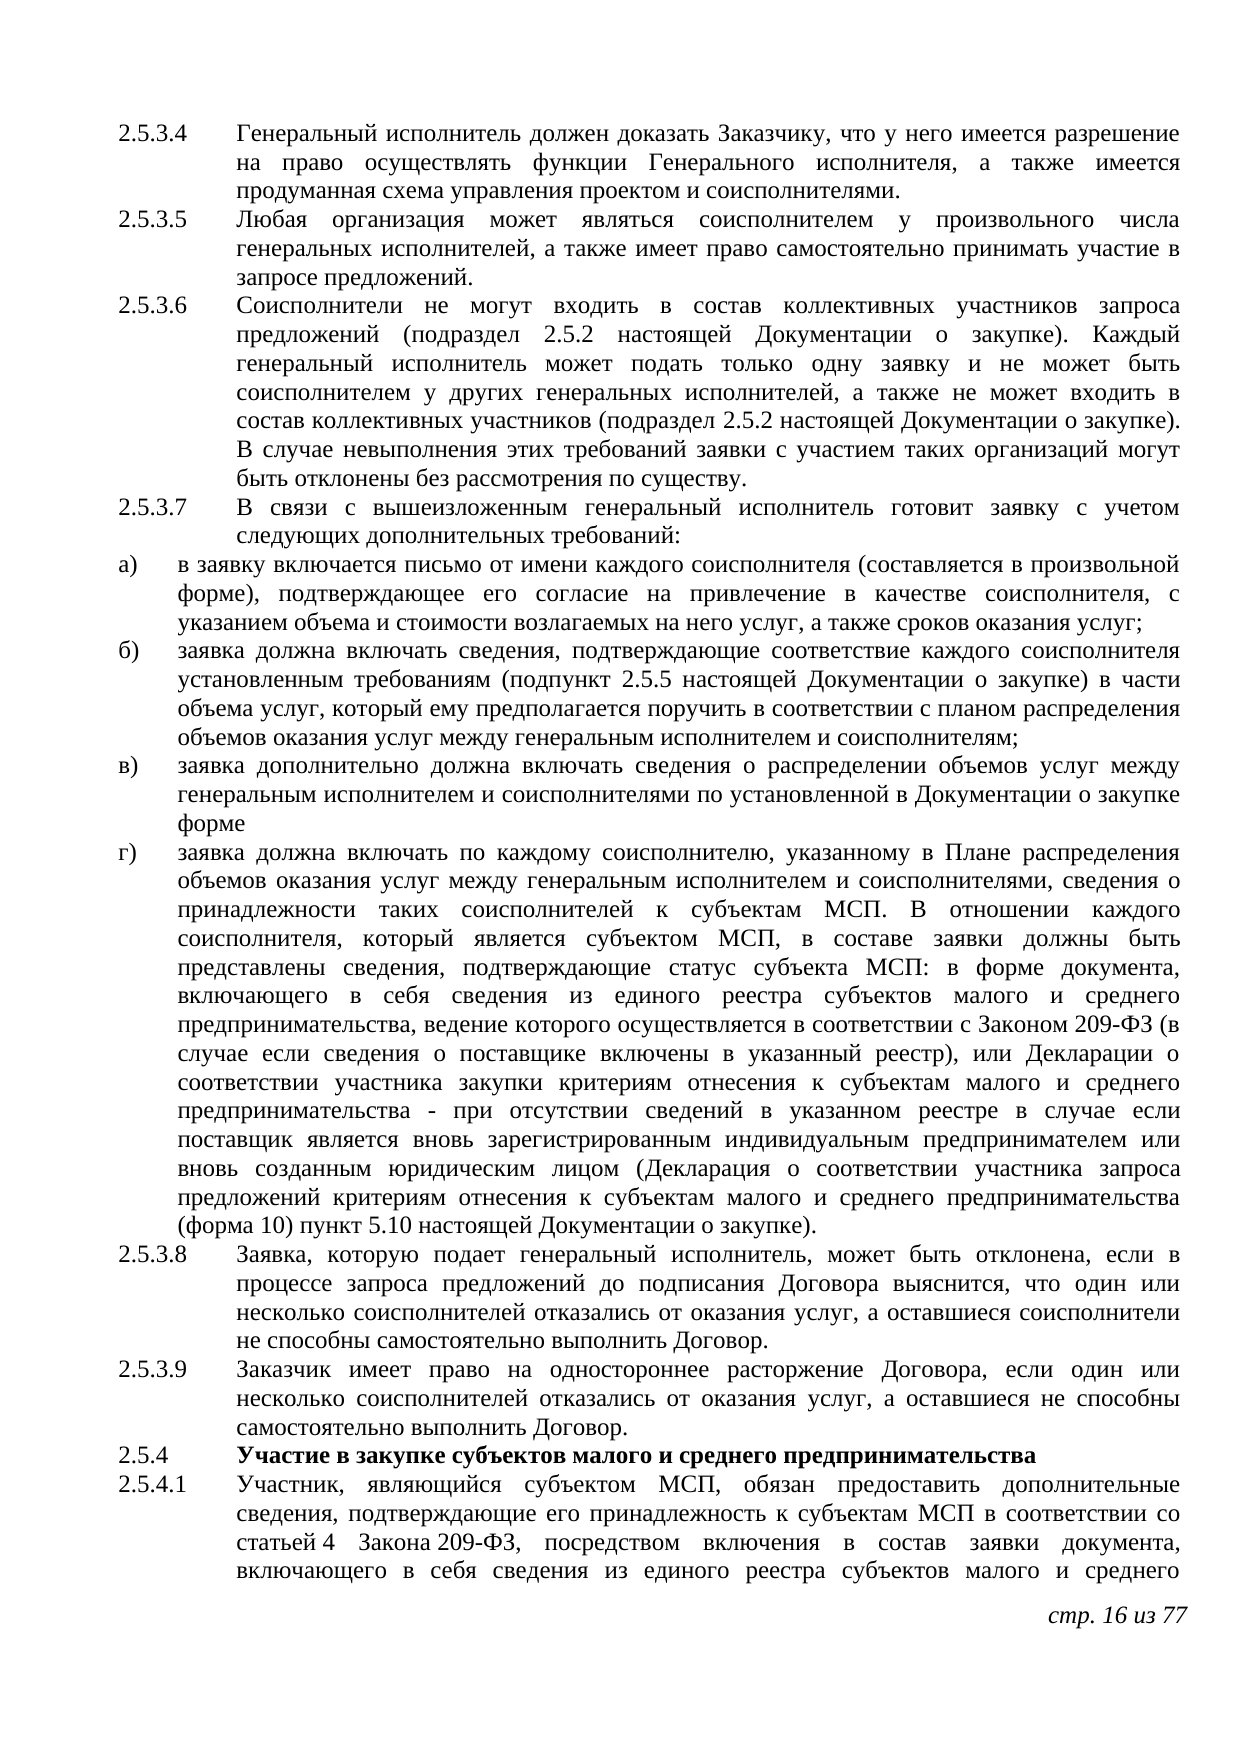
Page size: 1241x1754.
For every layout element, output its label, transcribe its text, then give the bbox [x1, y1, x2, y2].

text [118, 1469, 1181, 1584]
text Заказчик имеет право на одностороннее расторжение Договора, если один или несколько соисполнителей отказались от оказания услуг, а оставшиеся не способны самостоятельно выполнить Договор. [118, 1354, 1181, 1441]
text Любая организация может являться соисполнителем у произвольного числа генеральных исполнителей, а также имеет право самостоятельно принимать участие в запросе предложений. [118, 204, 1181, 291]
list Участие в закупке субъектов малого и среднего предпринимательства [118, 1441, 1181, 1469]
text В связи с вышеизложенным генеральный исполнитель готовит заявку с учетом следующих дополнительных требований: [118, 492, 1181, 549]
text заявка должна включать сведения, подтверждающие соответствие каждого соисполнителя установленным требованиям (подпункт 2.5.5 настоящей Документации о закупке) в части объема услуг, который ему предполагается поручить в соответствии с планом распределения объемов оказания услуг между генеральным исполнителем и соисполнителям; [118, 636, 1181, 751]
text Заявка, которую подает генеральный исполнитель, может быть отклонена, если в процессе запроса предложений до подписания Договора выяснится, что один или несколько соисполнителей отказались от оказания услуг, а оставшиеся соисполнители не способны самостоятельно выполнить Договор. [118, 1239, 1181, 1354]
text в заявку включается письмо от имени каждого соисполнителя (составляется в произвольной форме), подтверждающее его согласие на привлечение в качестве соисполнителя, с указанием объема и стоимости возлагаемых на него услуг, а также сроков оказания услуг; [118, 549, 1181, 636]
list заявка должна включать по каждому соисполнителю, указанному в Плане распределения объемов оказания услуг между генеральным исполнителем и соисполнителями, сведения о принадлежности таких соисполнителей к субъектам МСП. В отношении каждого соисполнителя, который является субъектом МСП, в составе заявки должны быть представлены сведения, подтверждающие статус субъекта МСП: в форме документа, включающего в себя сведения из единого реестра субъектов малого и среднего предпринимательства, ведение которого осуществляется в соответствии с Законом 209-ФЗ (в случае если сведения о поставщике включены в указанный реестр), или Декларации о соответствии участника закупки критериям отнесения к субъектам малого и среднего предпринимательства - при отсутствии сведений в указанном реестре в случае если поставщик является вновь зарегистрированным индивидуальным предпринимателем или вновь созданным юридическим лицом (Декларация о соответствии участника запроса предложений критериям отнесения к субъектам малого и среднего предпринимательства (форма 10) пункт 5.10 настоящей Документации о закупке). [118, 837, 1181, 1239]
text Генеральный исполнитель должен доказать Заказчику, что у него имеется разрешение на право осуществлять функции Генерального исполнителя, а также имеется продуманная схема управления проектом и соисполнителями. [118, 118, 1181, 204]
text заявка дополнительно должна включать сведения о распределении объемов услуг между генеральным исполнителем и соисполнителями по установленной в Документации о закупке форме [118, 751, 1181, 837]
text Соисполнители не могут входить в состав коллективных участников запроса предложений (подраздел 2.5.2 настоящей Документации о закупке). Каждый генеральный исполнитель может подать только одну заявку и не может быть соисполнителем у других генеральных исполнителей, а также не может входить в состав коллективных участников (подраздел 2.5.2 настоящей Документации о закупке). В случае невыполнения этих требований заявки с участием таких организаций могут быть отклонены без рассмотрения по существу. [118, 291, 1181, 492]
